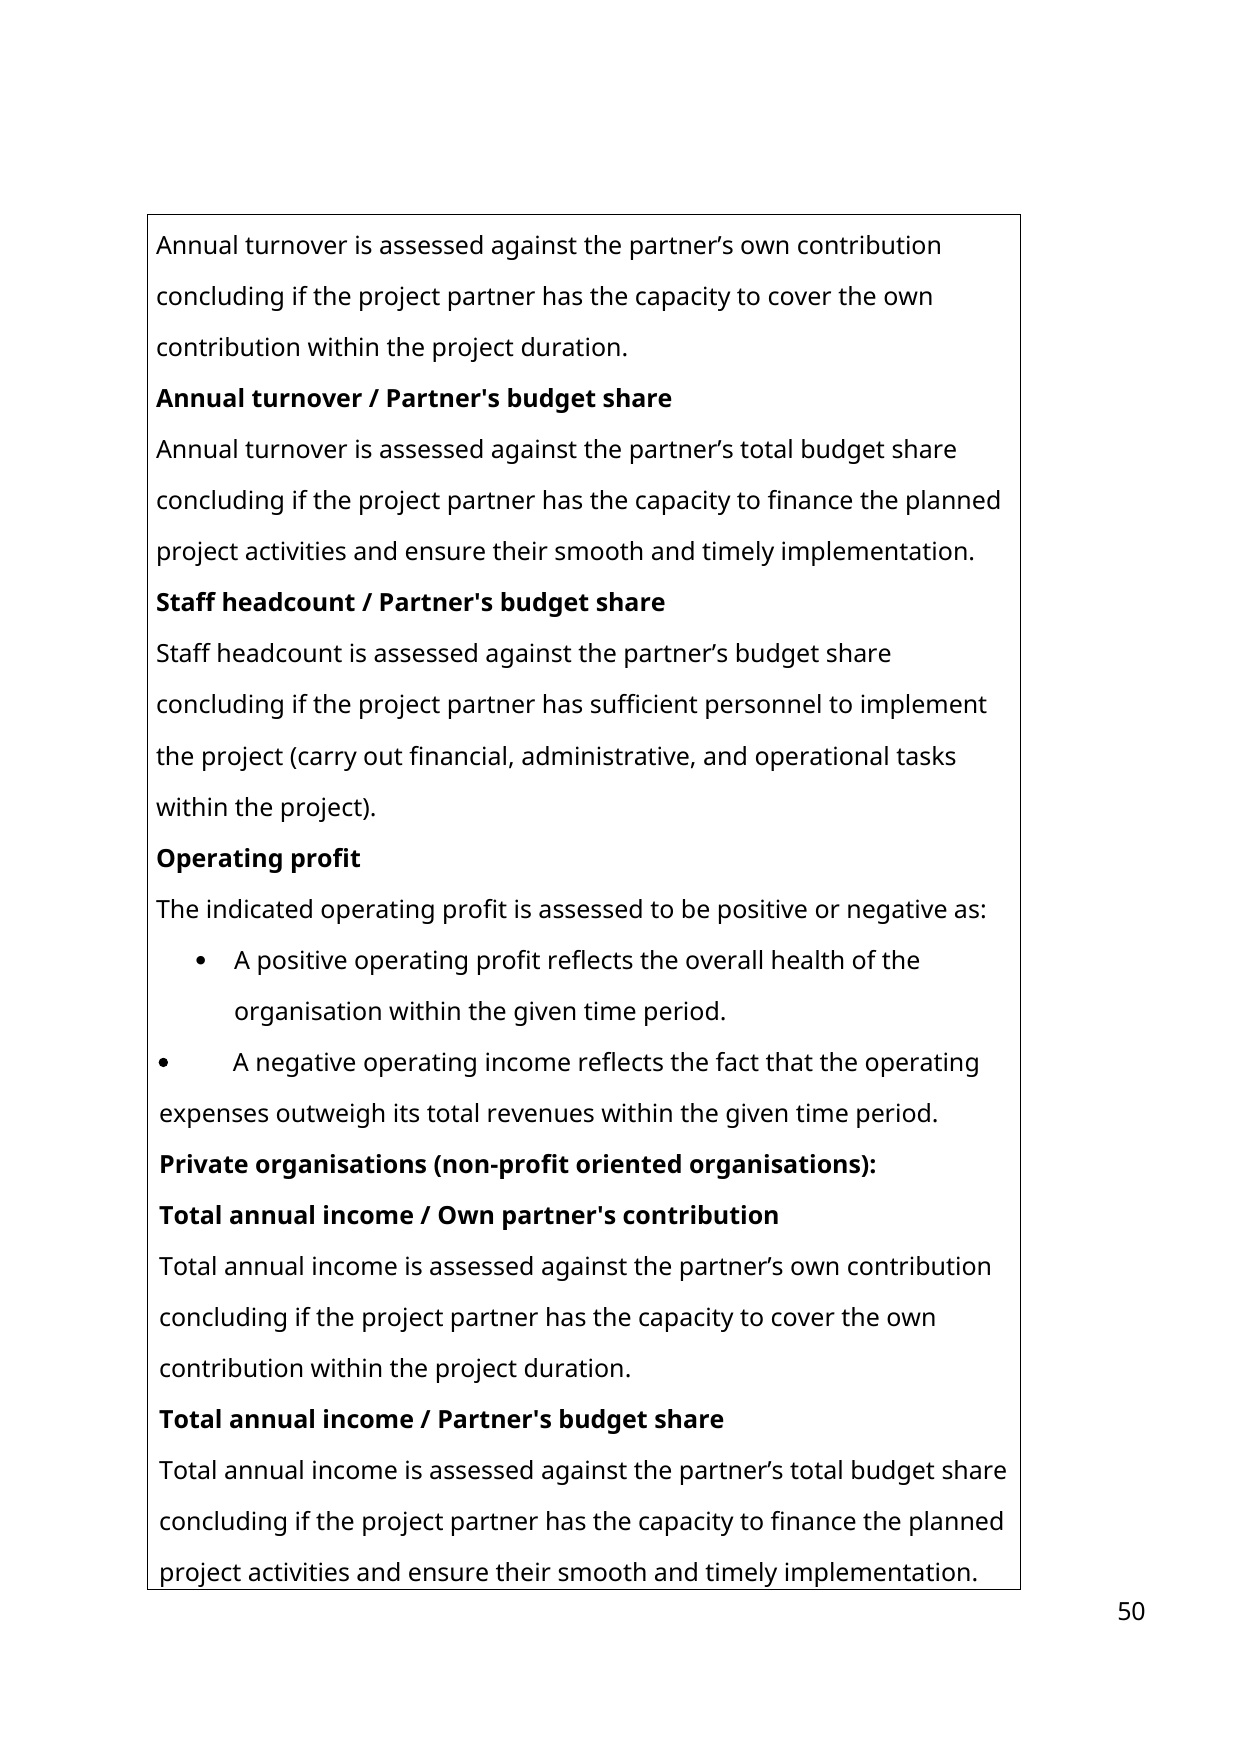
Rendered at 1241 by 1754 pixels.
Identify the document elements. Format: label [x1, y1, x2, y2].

table_header [148, 215, 1020, 1589]
